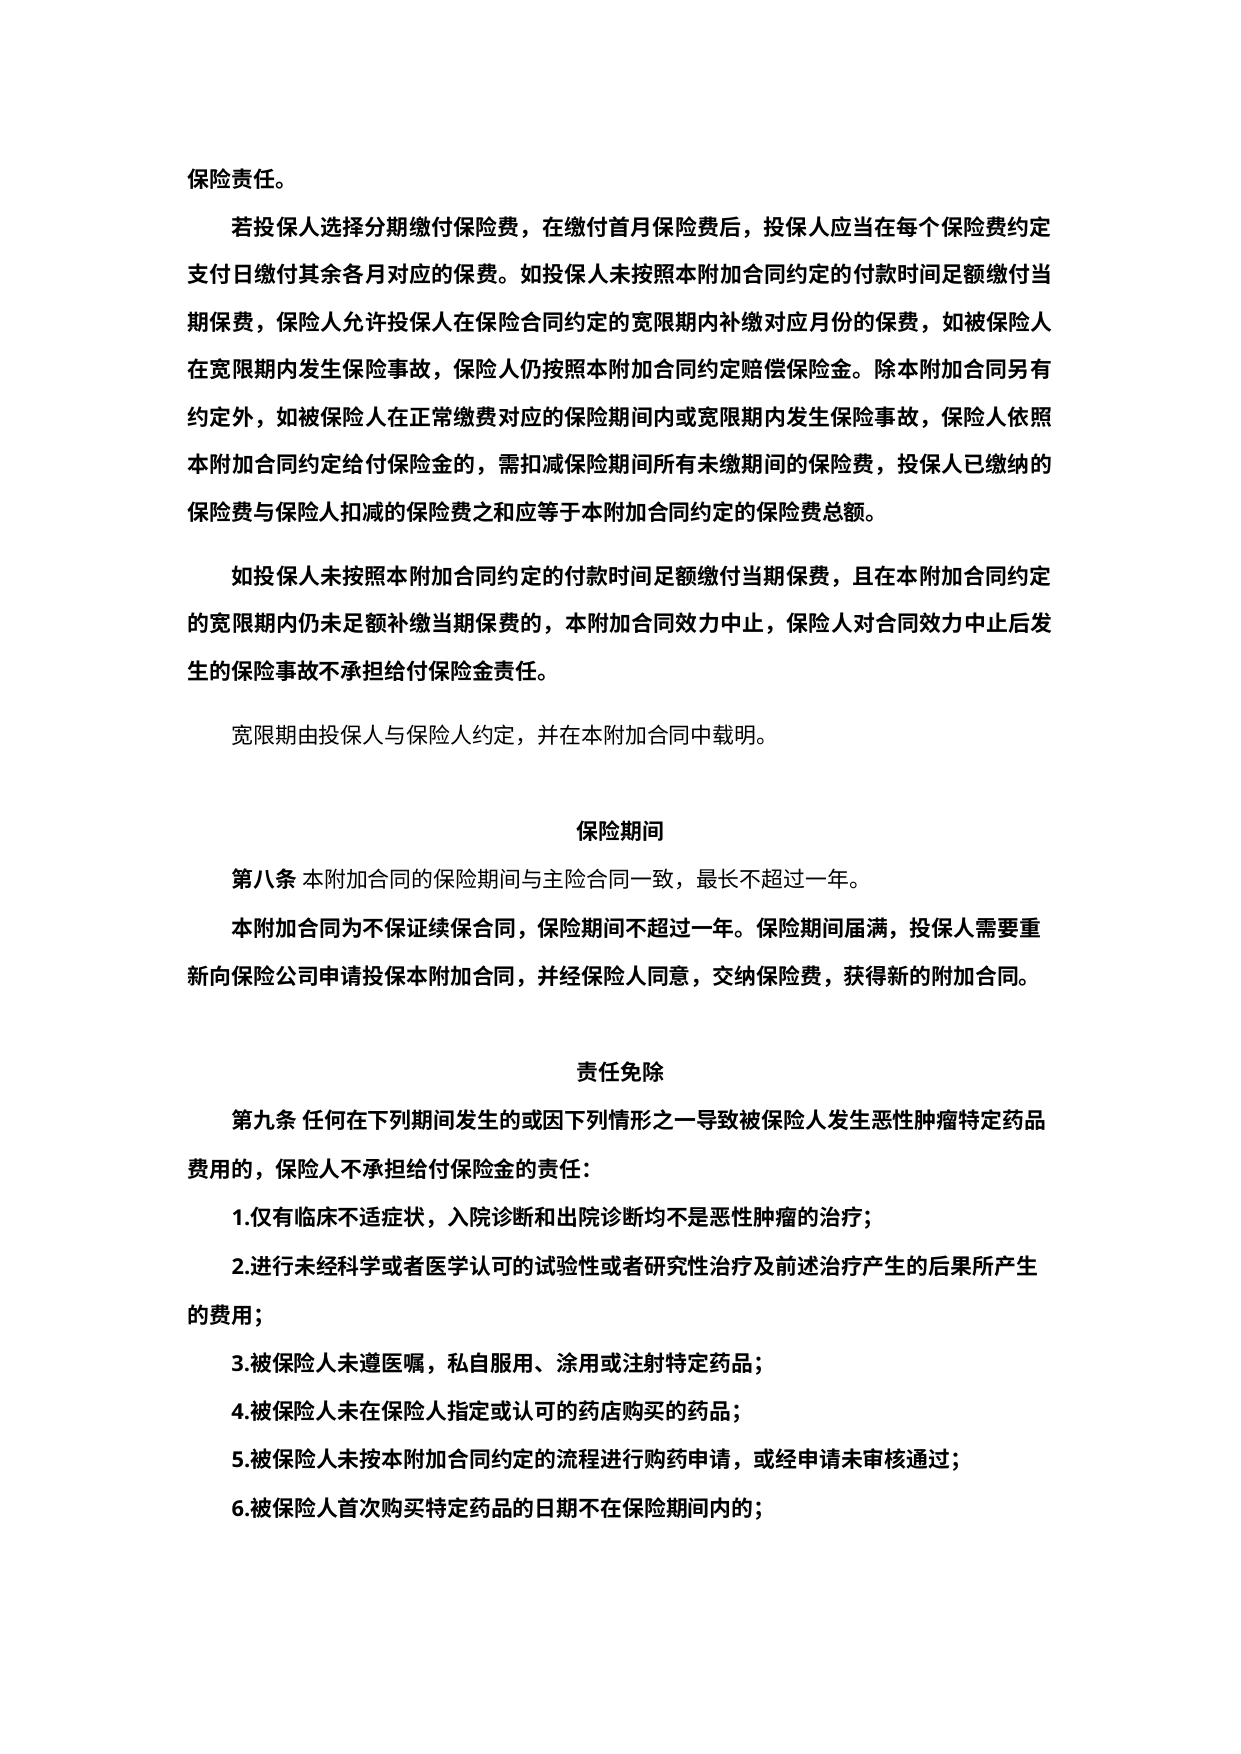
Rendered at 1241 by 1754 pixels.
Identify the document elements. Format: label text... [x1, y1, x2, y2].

text 1.仅有临床不适症状，入院诊断和出院诊断均不是恶性肿瘤的治疗； [187, 1200, 1053, 1233]
text 2.进行未经科学或者医学认可的试验性或者研究性治疗及前述治疗产生的后果所产生的费用； [187, 1248, 1053, 1330]
text 责任免除 [187, 1055, 1053, 1087]
text 6.被保险人首次购买特定药品的日期不在保险期间内的； [187, 1491, 1053, 1523]
text 如投保人未按照本附加合同约定的付款时间足额缴付当期保费，且在本附加合同约定的宽限期内仍未足额补缴当期保费的，本附加合同效力中止，保险人对合同效力中止后发生的保险事故不承担给付保险金责任。 [187, 559, 1053, 685]
text 宽限期由投保人与保险人约定，并在本附加合同中载明。 [187, 718, 1053, 750]
text 3.被保险人未遵医嘱，私自服用、涂用或注射特定药品； [231, 1346, 1053, 1378]
text 5.被保险人未按本附加合同约定的流程进行购药申请，或经申请未审核通过； [187, 1442, 1053, 1475]
text 4.被保险人未在保险人指定或认可的药店购买的药品； [231, 1394, 1053, 1426]
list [187, 162, 1053, 194]
text 第八条 本附加合同的保险期间与主险合同一致，最长不超过一年。 [187, 862, 1053, 894]
text 保险期间 [187, 813, 1053, 846]
text 第九条 任何在下列期间发生的或因下列情形之一导致被保险人发生恶性肿瘤特定药品费用的，保险人不承担给付保险金的责任： [187, 1103, 1053, 1184]
text 本附加合同为不保证续保合同，保险期间不超过一年。保险期间届满，投保人需要重新向保险公司申请投保本附加合同，并经保险人同意，交纳保险费，获得新的附加合同。 [187, 910, 1053, 991]
text 若投保人选择分期缴付保险费，在缴付首月保险费后，投保人应当在每个保险费约定支付日缴付其余各月对应的保费。如投保人未按照本附加合同约定的付款时间足额缴付当期保费，保险人允许投保人在保险合同约定的宽限期内补缴对应月份的保费，如被保险人在宽限期内发生保险事故，保险人仍按照本附加合同约定赔偿保险金。除本附加合同另有约定外，如被保险人在正常缴费对应的保险期间内或宽限期内发生保险事故，保险人依照本附加合同约定给付保险金的，需扣减保险期间所有未缴期间的保险费，投保人已缴纳的保险费与保险人扣减的保险费之和应等于本附加合同约定的保险费总额。 [187, 209, 1053, 526]
